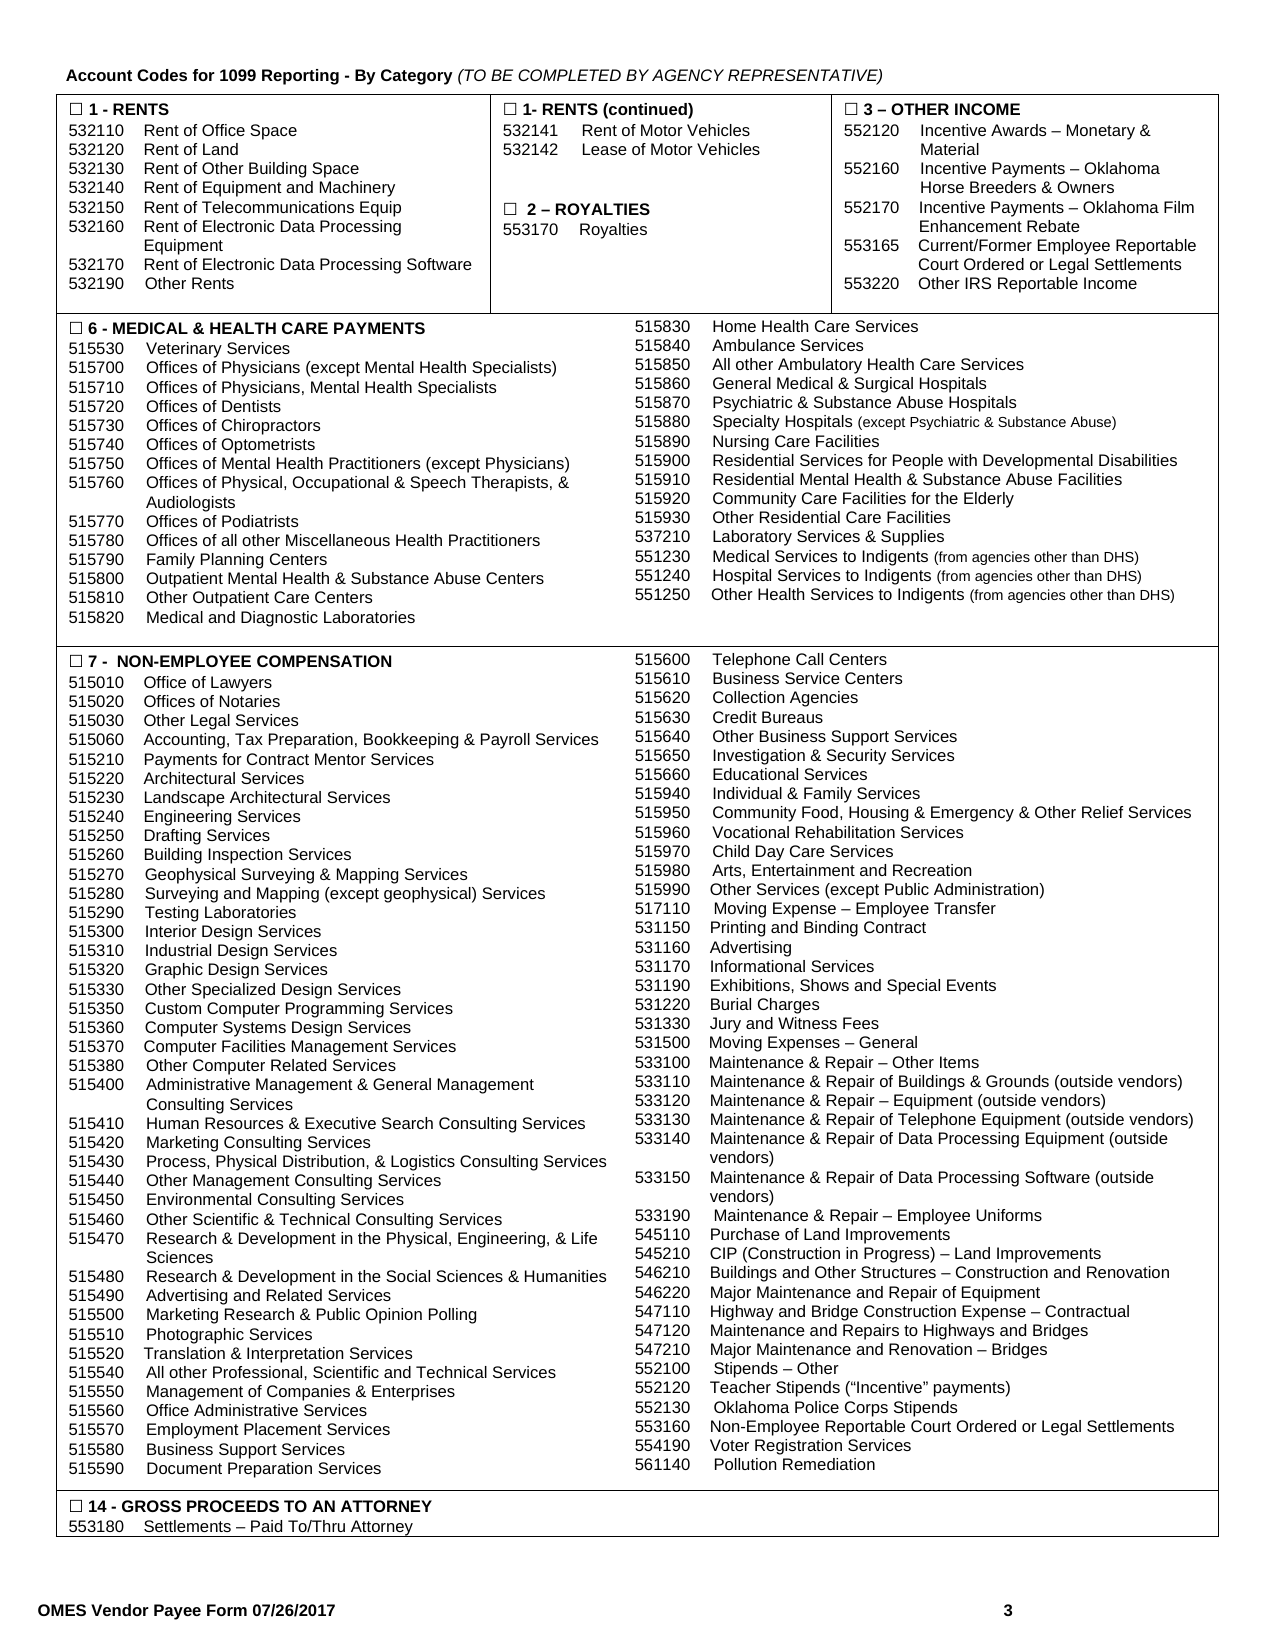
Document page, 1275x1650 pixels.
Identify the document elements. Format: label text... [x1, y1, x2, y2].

text Account Codes for 1099 Reporting - By Category (TO BE COMPLETED BY AGENCY REPRESENTATIVE) [37, 66, 1237, 85]
table_cell 515600 Telephone Call Centers 515610 Business Service Centers 515620 Collection Agencies 515630 Credit Bureaus 515640 Other Business Support Services 515650 Investigation & Security Services 515660 Educational Services 515940 Individual & Family Services 515950 Community Food, Housing & Emergency & Other Relief Services 515960 Vocational Rehabilitation Services 515970 Child Day Care Services 515980 Arts, Entertainment and Recreation 515990 Other Services (except Public Administration) 517110 Moving Expense – Employee Transfer 531150 Printing and Binding Contract 531160 Advertising 531170 Informational Services 531190 Exhibitions, Shows and Special Events 531220 Burial Charges 531330 Jury and Witness Fees 531500 Moving Expenses – General 533100 Maintenance & Repair – Other Items 533110 Maintenance & Repair of Buildings & Grounds (outside vendors) 533120 Maintenance & Repair – Equipment (outside vendors) 533130 Maintenance & Repair of Telephone Equipment (outside vendors) 533140 Maintenance & Repair of Data Processing Equipment (outside vendors) 533150 Maintenance & Repair of Data Processing Software (outside vendors) 533190 Maintenance & Repair – Employee Uniforms 545110 Purchase of Land Improvements 545210 CIP (Construction in Progress) – Land Improvements 546210 Buildings and Other Structures – Construction and Renovation 546220 Major Maintenance and Repair of Equipment 547110 Highway and Bridge Construction Expense – Contractual 547120 Maintenance and Repairs to Highways and Bridges 547210 Major Maintenance and Renovation – Bridges 552100 Stipends – Other 552120 Teacher Stipends (“Incentive” payments) 552130 Oklahoma Police Corps Stipends 553160 Non-Employee Reportable Court Ordered or Legal Settlements 554190 Voter Registration Services 561140 Pollution Remediation [623, 647, 1218, 1490]
table_cell 6 - MEDICAL & HEALTH CARE PAYMENTS 515530 Veterinary Services 515700 Offices of Physicians (except Mental Health Specialists) 515710 Offices of Physicians, Mental Health Specialists 515720 Offices of Dentists 515730 Offices of Chiropractors 515740 Offices of Optometrists 515750 Offices of Mental Health Practitioners (except Physicians) 515760 Offices of Physical, Occupational & Speech Therapists, & Audiologists 515770 Offices of Podiatrists 515780 Offices of all other Miscellaneous Health Practitioners 515790 Family Planning Centers 515800 Outpatient Mental Health & Substance Abuse Centers 515810 Other Outpatient Care Centers 515820 Medical and Diagnostic Laboratories [57, 314, 623, 646]
table_cell 14 - GROSS PROCEEDS TO AN ATTORNEY 553180 Settlements – Paid To/Thru Attorney [57, 1491, 623, 1536]
table_cell 7 - NON-EMPLOYEE COMPENSATION 515010 Office of Lawyers 515020 Offices of Notaries 515030 Other Legal Services 515060 Accounting, Tax Preparation, Bookkeeping & Payroll Services 515210 Payments for Contract Mentor Services 515220 Architectural Services 515230 Landscape Architectural Services 515240 Engineering Services 515250 Drafting Services 515260 Building Inspection Services 515270 Geophysical Surveying & Mapping Services 515280 Surveying and Mapping (except geophysical) Services 515290 Testing Laboratories 515300 Interior Design Services 515310 Industrial Design Services 515320 Graphic Design Services 515330 Other Specialized Design Services 515350 Custom Computer Programming Services 515360 Computer Systems Design Services 515370 Computer Facilities Management Services 515380 Other Computer Related Services 515400 Administrative Management & General Management Consulting Services 515410 Human Resources & Executive Search Consulting Services 515420 Marketing Consulting Services 515430 Process, Physical Distribution, & Logistics Consulting Services 515440 Other Management Consulting Services 515450 Environmental Consulting Services 515460 Other Scientific & Technical Consulting Services 515470 Research & Development in the Physical, Engineering, & Life Sciences 515480 Research & Development in the Social Sciences & Humanities 515490 Advertising and Related Services 515500 Marketing Research & Public Opinion Polling 515510 Photographic Services 515520 Translation & Interpretation Services 515540 All other Professional, Scientific and Technical Services 515550 Management of Companies & Enterprises 515560 Office Administrative Services 515570 Employment Placement Services 515580 Business Support Services 515590 Document Preparation Services [57, 647, 623, 1490]
table_cell 515830 Home Health Care Services 515840 Ambulance Services 515850 All other Ambulatory Health Care Services 515860 General Medical & Surgical Hospitals 515870 Psychiatric & Substance Abuse Hospitals 515880 Specialty Hospitals (except Psychiatric & Substance Abuse) 515890 Nursing Care Facilities 515900 Residential Services for People with Developmental Disabilities 515910 Residential Mental Health & Substance Abuse Facilities 515920 Community Care Facilities for the Elderly 515930 Other Residential Care Facilities 537210 Laboratory Services & Supplies 551230 Medical Services to Indigents (from agencies other than DHS) 551240 Hospital Services to Indigents (from agencies other than DHS) 551250 Other Health Services to Indigents (from agencies other than DHS) [623, 314, 1218, 646]
table_cell [623, 1491, 1218, 1536]
table_header 1- RENTS (continued) 532141 Rent of Motor Vehicles 532142 Lease of Motor Vehicles ☐ 2 – ROYALTIES 553170 Royalties [491, 95, 831, 312]
table_header 1 - RENTS 532110 Rent of Office Space 532120 Rent of Land 532130 Rent of Other Building Space 532140 Rent of Equipment and Machinery 532150 Rent of Telecommunications Equip 532160 Rent of Electronic Data Processing Equipment 532170 Rent of Electronic Data Processing Software 532190 Other Rents [57, 95, 490, 312]
table_header 3 – OTHER INCOME 552120 Incentive Awards – Monetary & Material 552160 Incentive Payments – Oklahoma Horse Breeders & Owners 552170 Incentive Payments – Oklahoma Film Enhancement Rebate 553165 Current/Former Employee Reportable Court Ordered or Legal Settlements 553220 Other IRS Reportable Income [832, 95, 1218, 312]
